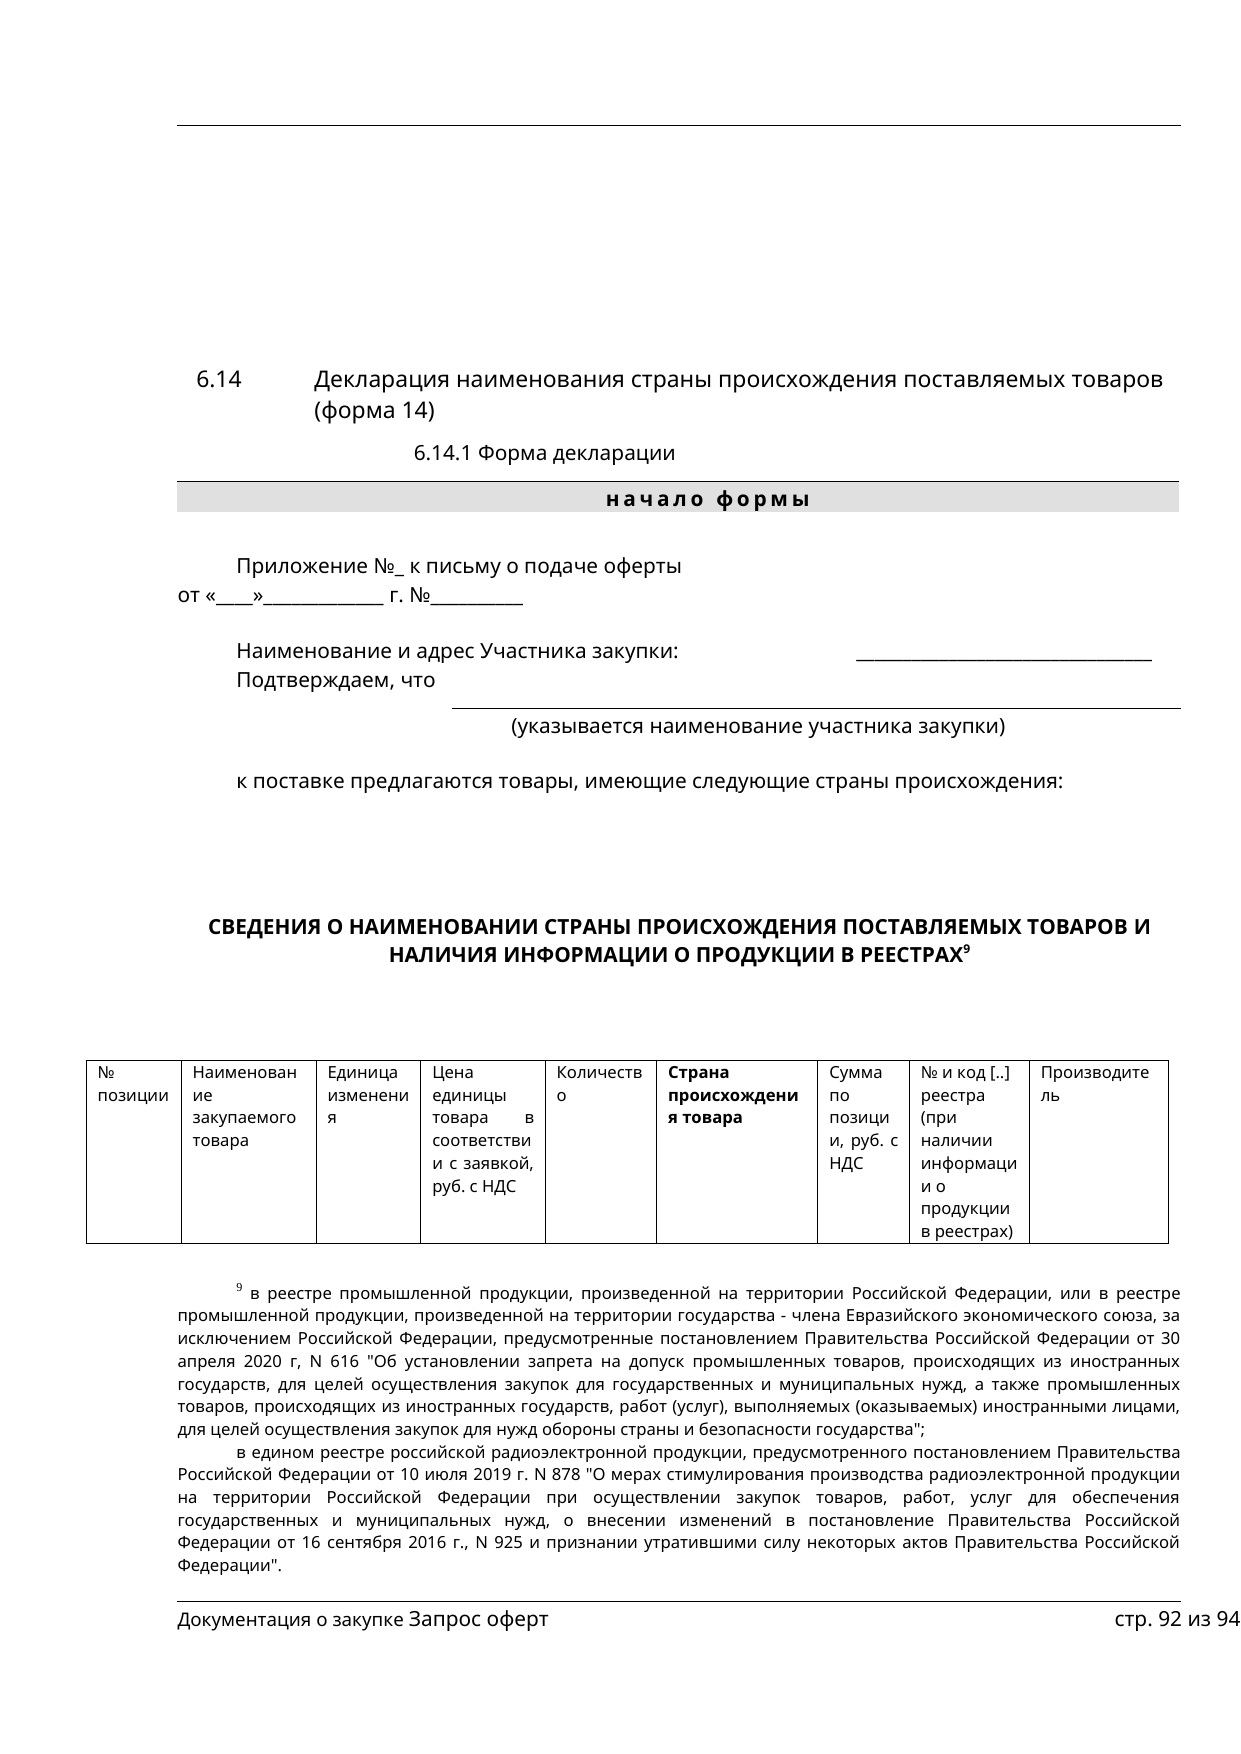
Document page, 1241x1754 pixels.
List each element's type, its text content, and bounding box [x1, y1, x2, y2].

table_header Страна происхождения товара [657, 1061, 817, 1242]
text Наименование и адрес Участника закупки: ________________________________ [177, 637, 1181, 665]
text 6.14.1 Форма декларации [413, 438, 1181, 466]
text (указывается наименование участника закупки) [452, 709, 1181, 739]
table_header № позиции [87, 1061, 181, 1242]
subtitle Декларация наименования страны происхождения поставляемых товаров (форма 14) [196, 363, 1181, 425]
text к поставке предлагаются товары, имеющие следующие страны происхождения: [177, 766, 1181, 794]
text Сведения о наименовании страны происхождения поставляемых товаров и наличия информации о продукции в реестрах [177, 912, 1181, 969]
table_header Производитель [1030, 1061, 1168, 1242]
table_header № и код [..] реестра (при наличии информации о продукции в реестрах) [910, 1061, 1029, 1242]
text Приложение №_ к письму о подаче оферты от «____»_____________ г. №__________ [177, 551, 1181, 608]
text начало формы [177, 482, 1179, 512]
table_header Цена единицы товара в соответствии с заявкой, руб. с НДС [421, 1061, 545, 1242]
text Подтверждаем, что [177, 665, 1181, 693]
table_header Наименование закупаемого товара [182, 1061, 316, 1242]
table_header Количество [546, 1061, 656, 1242]
table_header Единица изменения [317, 1061, 420, 1242]
table_header Сумма по позиции, руб. с НДС [818, 1061, 909, 1242]
